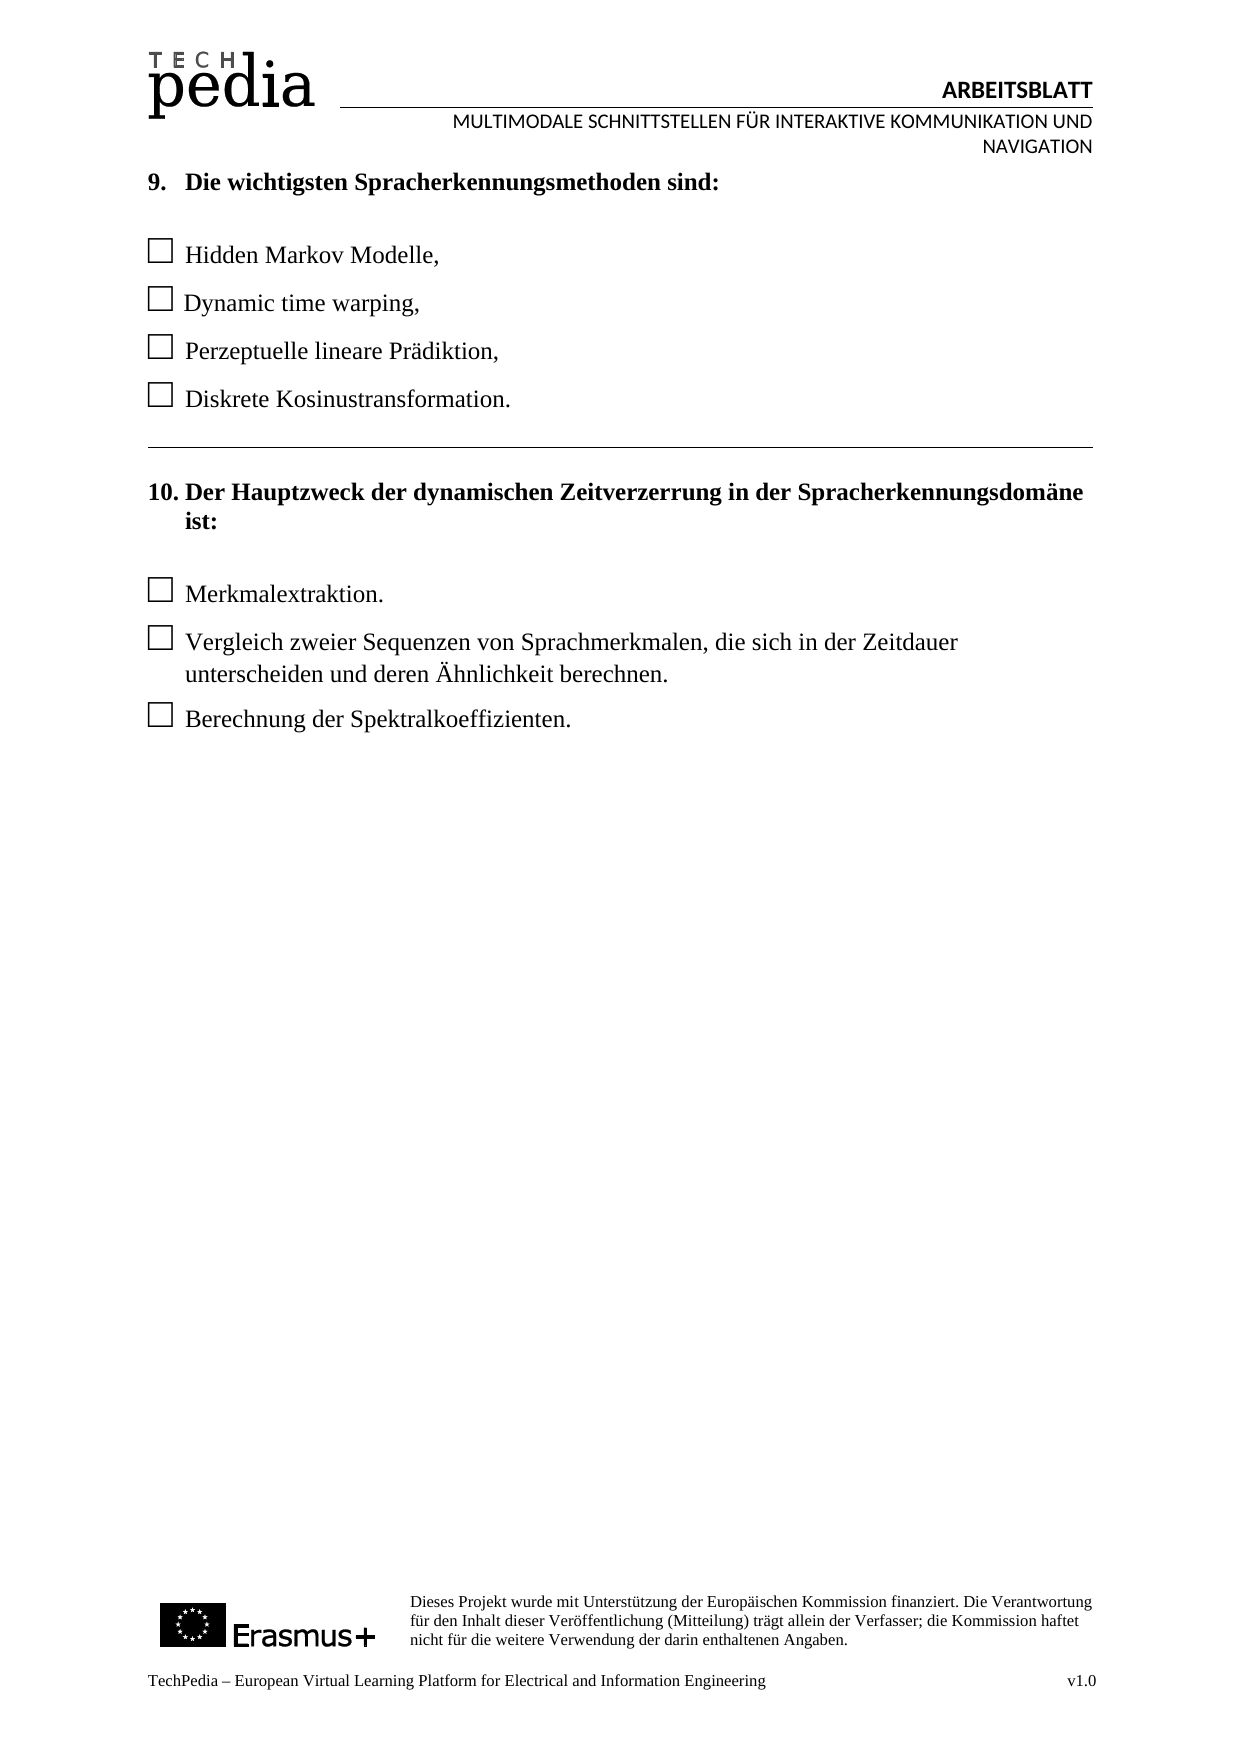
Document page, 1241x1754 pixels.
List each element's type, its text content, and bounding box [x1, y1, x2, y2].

text □ Berechnung der Spektralkoeffizienten. [148, 688, 1093, 736]
text Die wichtigsten Spracherkennungsmethoden sind: [148, 167, 1093, 196]
text □ Diskrete Kosinustransformation. [148, 369, 1093, 417]
text □ Merkmalextraktion. [148, 563, 1093, 611]
text □ Dynamic time warping, [148, 273, 1093, 321]
text □ Vergleich zweier Sequenzen von Sprachmerkmalen, die sich in der Zeitdauer unterscheiden und deren Ähnlichkeit berechnen. [148, 611, 1093, 688]
text □ Hidden Markov Modelle, [148, 225, 1093, 273]
text Der Hauptzweck der dynamischen Zeitverzerrung in der Spracherkennungsdomäne ist: [148, 477, 1093, 535]
text □ Perzeptuelle lineare Prädiktion, [148, 321, 1093, 369]
